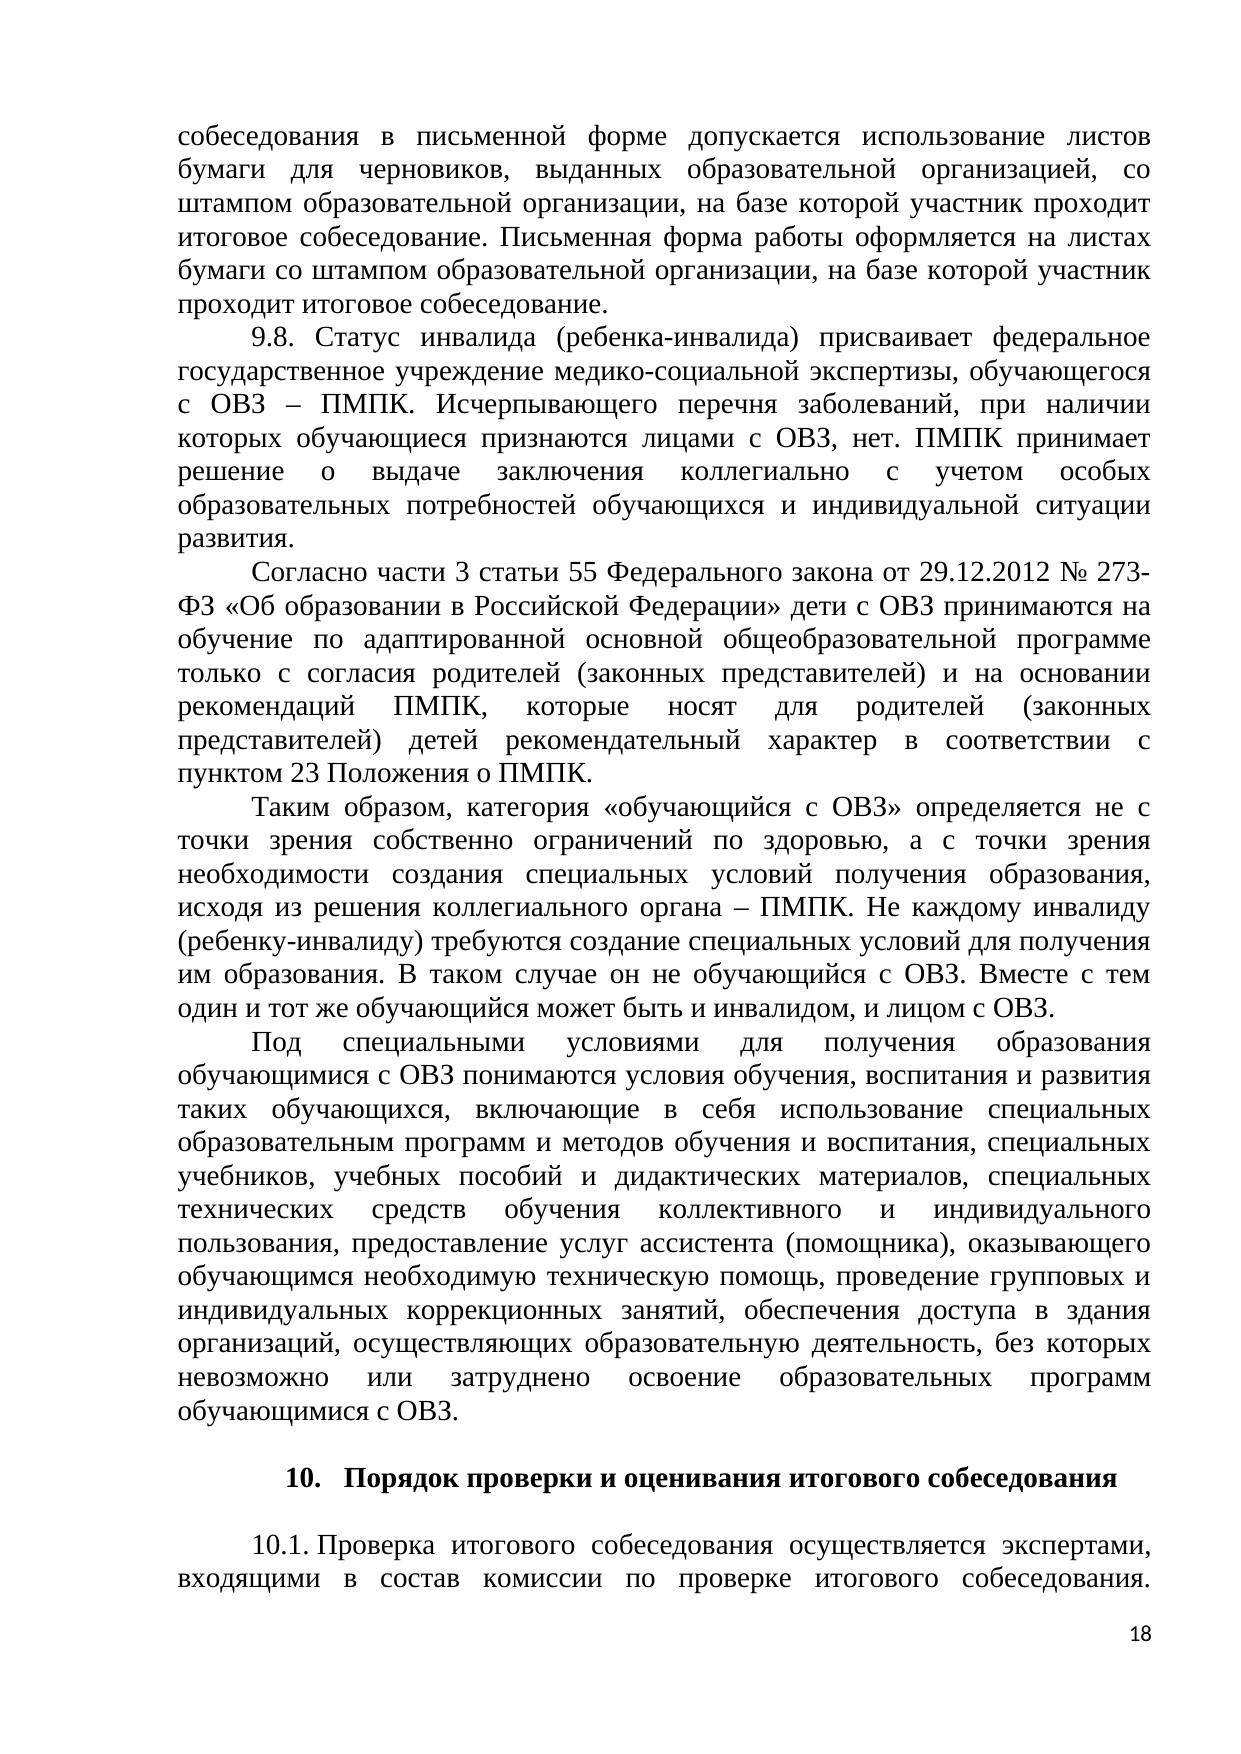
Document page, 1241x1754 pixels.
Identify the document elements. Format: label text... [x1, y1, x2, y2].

text Таким образом, категория «обучающийся с ОВЗ» определяется не с точки зрения собственно ограничений по здоровью, а с точки зрения необходимости создания специальных условий получения образования, исходя из решения коллегиального органа – ПМПК. Не каждому инвалиду (ребенку-инвалиду) требуются создание специальных условий для получения им образования. В таком случае он не обучающийся с ОВЗ. Вместе с тем один и тот же обучающийся может быть и инвалидом, и лицом с ОВЗ. [177, 789, 1152, 1024]
text 9.8. Статус инвалида (ребенка-инвалида) присваивает федеральное государственное учреждение медико-социальной экспертизы, обучающегося с ОВЗ – ПМПК. Исчерпывающего перечня заболеваний, при наличии которых обучающиеся признаются лицами с ОВЗ, нет. ПМПК принимает решение о выдаче заключения коллегиально с учетом особых образовательных потребностей обучающихся и индивидуальной ситуации развития. [177, 319, 1152, 554]
text Согласно части 3 статьи 55 Федерального закона от 29.12.2012 № 273-ФЗ «Об образовании в Российской Федерации» дети с ОВЗ принимаются на обучение по адаптированной основной общеобразовательной программе только с согласия родителей (законных представителей) и на основании рекомендаций ПМПК, которые носят для родителей (законных представителей) детей рекомендательный характер в соответствии с пунктом 23 Положения о ПМПК. [177, 554, 1152, 789]
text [177, 118, 1152, 319]
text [177, 1527, 1152, 1594]
subtitle Порядок проверки и оценивания итогового собеседования [177, 1460, 1152, 1493]
text Под специальными условиями для получения образования обучающимися с ОВЗ понимаются условия обучения, воспитания и развития таких обучающихся, включающие в себя использование специальных образовательным программ и методов обучения и воспитания, специальных учебников, учебных пособий и дидактических материалов, специальных технических средств обучения коллективного и индивидуального пользования, предоставление услуг ассистента (помощника), оказывающего обучающимся необходимую техническую помощь, проведение групповых и индивидуальных коррекционных занятий, обеспечения доступа в здания организаций, осуществляющих образовательную деятельность, без которых невозможно или затруднено освоение образовательных программ обучающимися с ОВЗ. [177, 1024, 1152, 1426]
